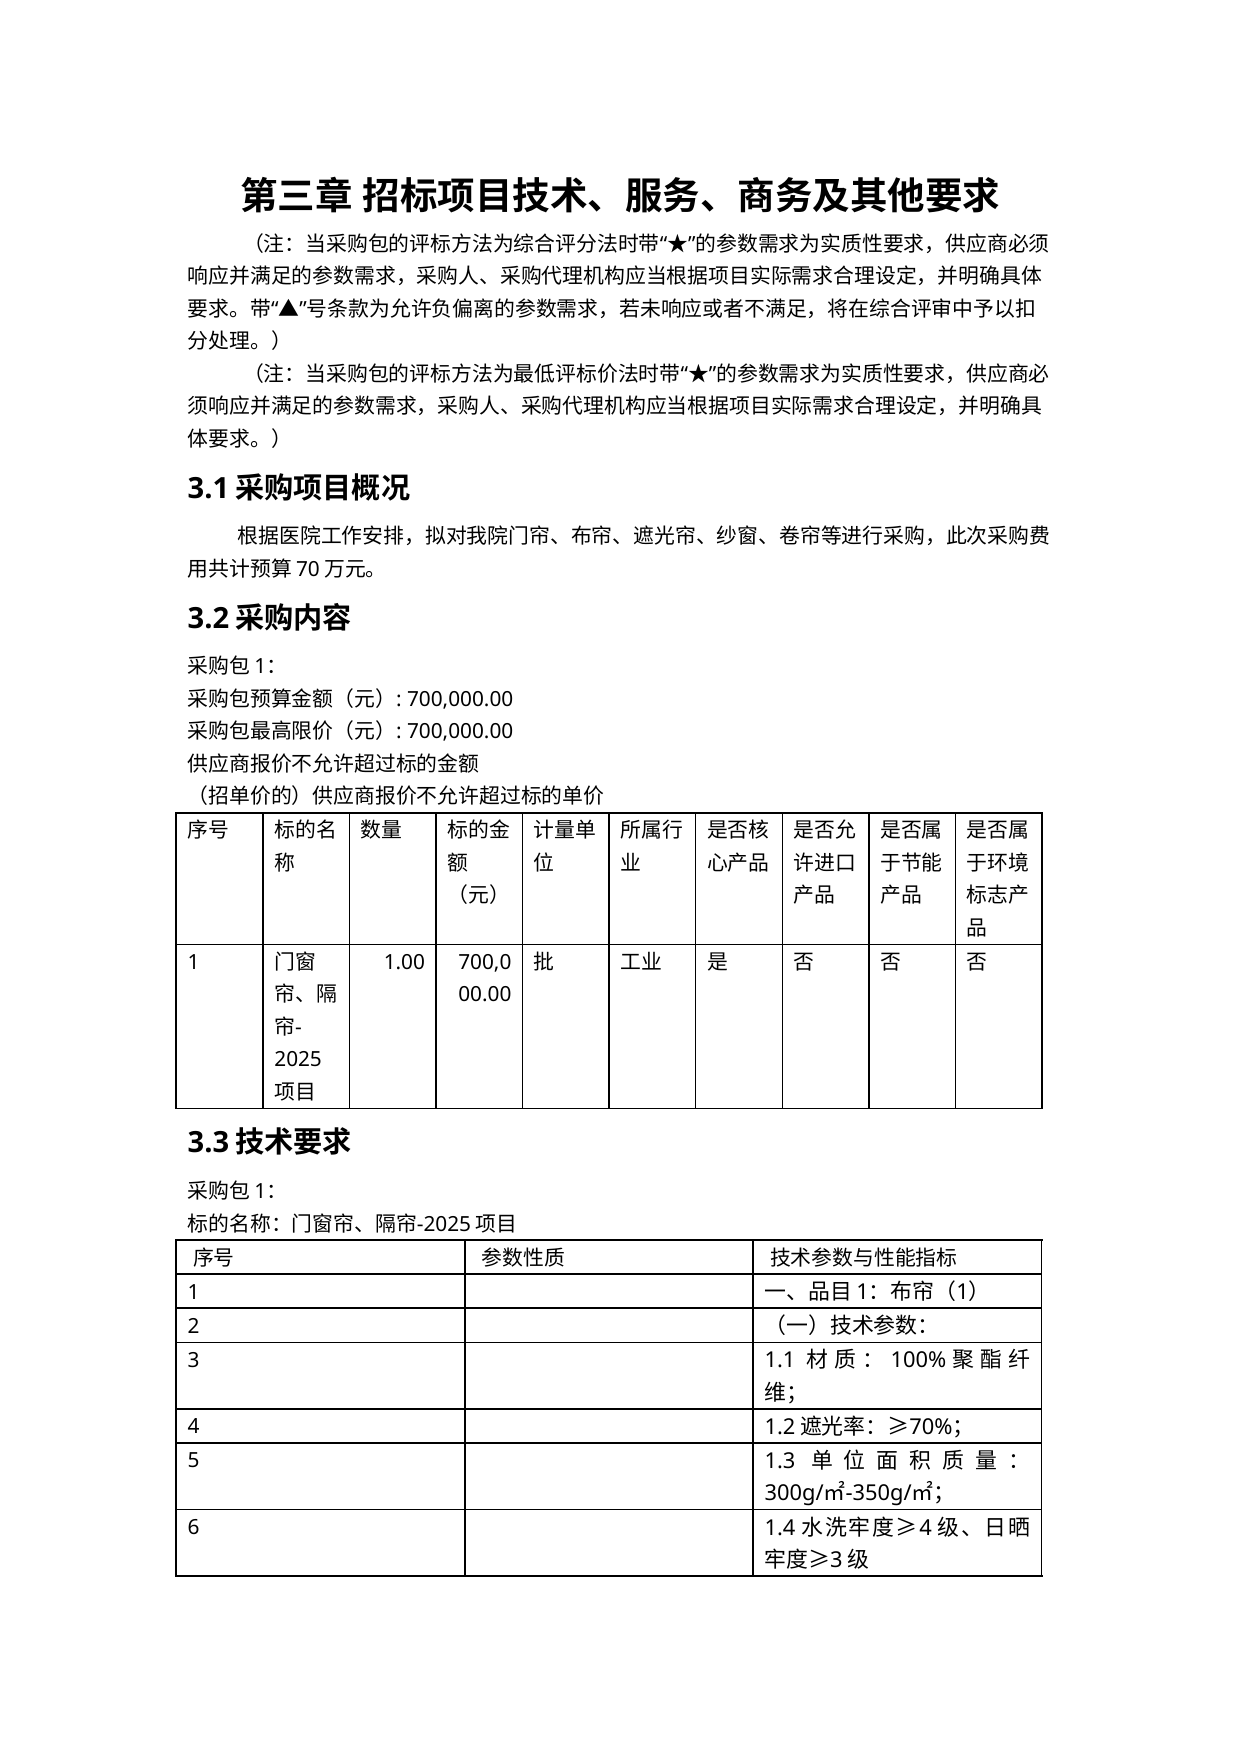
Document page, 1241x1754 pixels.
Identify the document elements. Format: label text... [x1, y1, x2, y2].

text 采购包预算金额（元）: 700,000.00 [187, 682, 1053, 714]
text 3.3技术要求 [187, 1109, 1053, 1174]
text 第三章 招标项目技术、服务、商务及其他要求 [187, 162, 1053, 227]
table_cell 1.3单位面积质量：300g/㎡-350g/㎡； [754, 1444, 1041, 1508]
table_header 所属行业 [610, 814, 695, 943]
table_header 标的金额 （元） [437, 814, 522, 943]
table_cell [466, 1410, 752, 1442]
table_header 标的名称 [264, 814, 349, 943]
text 标的名称：门窗帘、隔帘-2025项目 [187, 1207, 1053, 1239]
table_header 是否允许进口产品 [783, 814, 868, 943]
table_cell 6 [177, 1510, 464, 1575]
table_cell 门窗帘、隔帘-2025项目 [264, 945, 349, 1108]
table_header 序号 [177, 814, 262, 943]
text 供应商报价不允许超过标的金额 [187, 747, 1053, 779]
table_cell [466, 1343, 752, 1408]
table_cell 否 [870, 945, 955, 1108]
table_header 参数性质 [466, 1241, 752, 1273]
table_cell [466, 1444, 752, 1508]
table_cell 一、品目1：布帘（1） [754, 1275, 1041, 1307]
table_cell 1.2遮光率：≥70%； [754, 1410, 1041, 1442]
text 采购包最高限价（元）: 700,000.00 [187, 714, 1053, 747]
text 3.2采购内容 [187, 584, 1053, 649]
text （注：当采购包的评标方法为最低评标价法时带“★”的参数需求为实质性要求，供应商必须响应并满足的参数需求，采购人、采购代理机构应当根据项目实际需求合理设定，并明确具体要求。） [187, 357, 1053, 454]
table_cell 1.4水洗牢度≥4级、日晒牢度≥3级 [754, 1510, 1041, 1575]
table_cell 1.1材质：100%聚酯纤维； [754, 1343, 1041, 1408]
table_cell [466, 1275, 752, 1307]
text 采购包1： [187, 1174, 1053, 1207]
table_cell （一）技术参数： [754, 1309, 1041, 1341]
table_header 是否属于节能产品 [870, 814, 955, 943]
text （注：当采购包的评标方法为综合评分法时带“★”的参数需求为实质性要求，供应商必须响应并满足的参数需求，采购人、采购代理机构应当根据项目实际需求合理设定，并明确具体要求。带“▲”号条款为允许负偏离的参数需求，若未响应或者不满足，将在综合评审中予以扣分处理。） [187, 227, 1053, 357]
table_cell 是 [696, 945, 782, 1108]
table_cell [466, 1309, 752, 1341]
table_cell 工业 [610, 945, 695, 1108]
table_cell 批 [523, 945, 608, 1108]
table_header 序号 [177, 1241, 464, 1273]
table_cell [466, 1510, 752, 1575]
table_cell 1 [177, 945, 262, 1108]
table_header 计量单位 [523, 814, 608, 943]
table_cell 1.00 [350, 945, 435, 1108]
text （招单价的）供应商报价不允许超过标的单价 [187, 779, 1053, 812]
table_header 是否核心产品 [696, 814, 782, 943]
table_cell 1 [177, 1275, 464, 1307]
table_cell 5 [177, 1444, 464, 1508]
table_header 是否属于环境标志产品 [956, 814, 1041, 943]
text 3.1采购项目概况 [187, 454, 1053, 519]
table_cell 2 [177, 1309, 464, 1341]
table_cell 否 [783, 945, 868, 1108]
table_header 数量 [350, 814, 435, 943]
table_cell 700,000.00 [437, 945, 522, 1108]
text 根据医院工作安排，拟对我院门帘、布帘、遮光帘、纱窗、卷帘等进行采购，此次采购费用共计预算70万元。 [187, 519, 1053, 584]
table_header 技术参数与性能指标 [754, 1241, 1041, 1273]
text 采购包1： [187, 649, 1053, 682]
table_cell 否 [956, 945, 1041, 1108]
table_cell 4 [177, 1410, 464, 1442]
table_cell 3 [177, 1343, 464, 1408]
